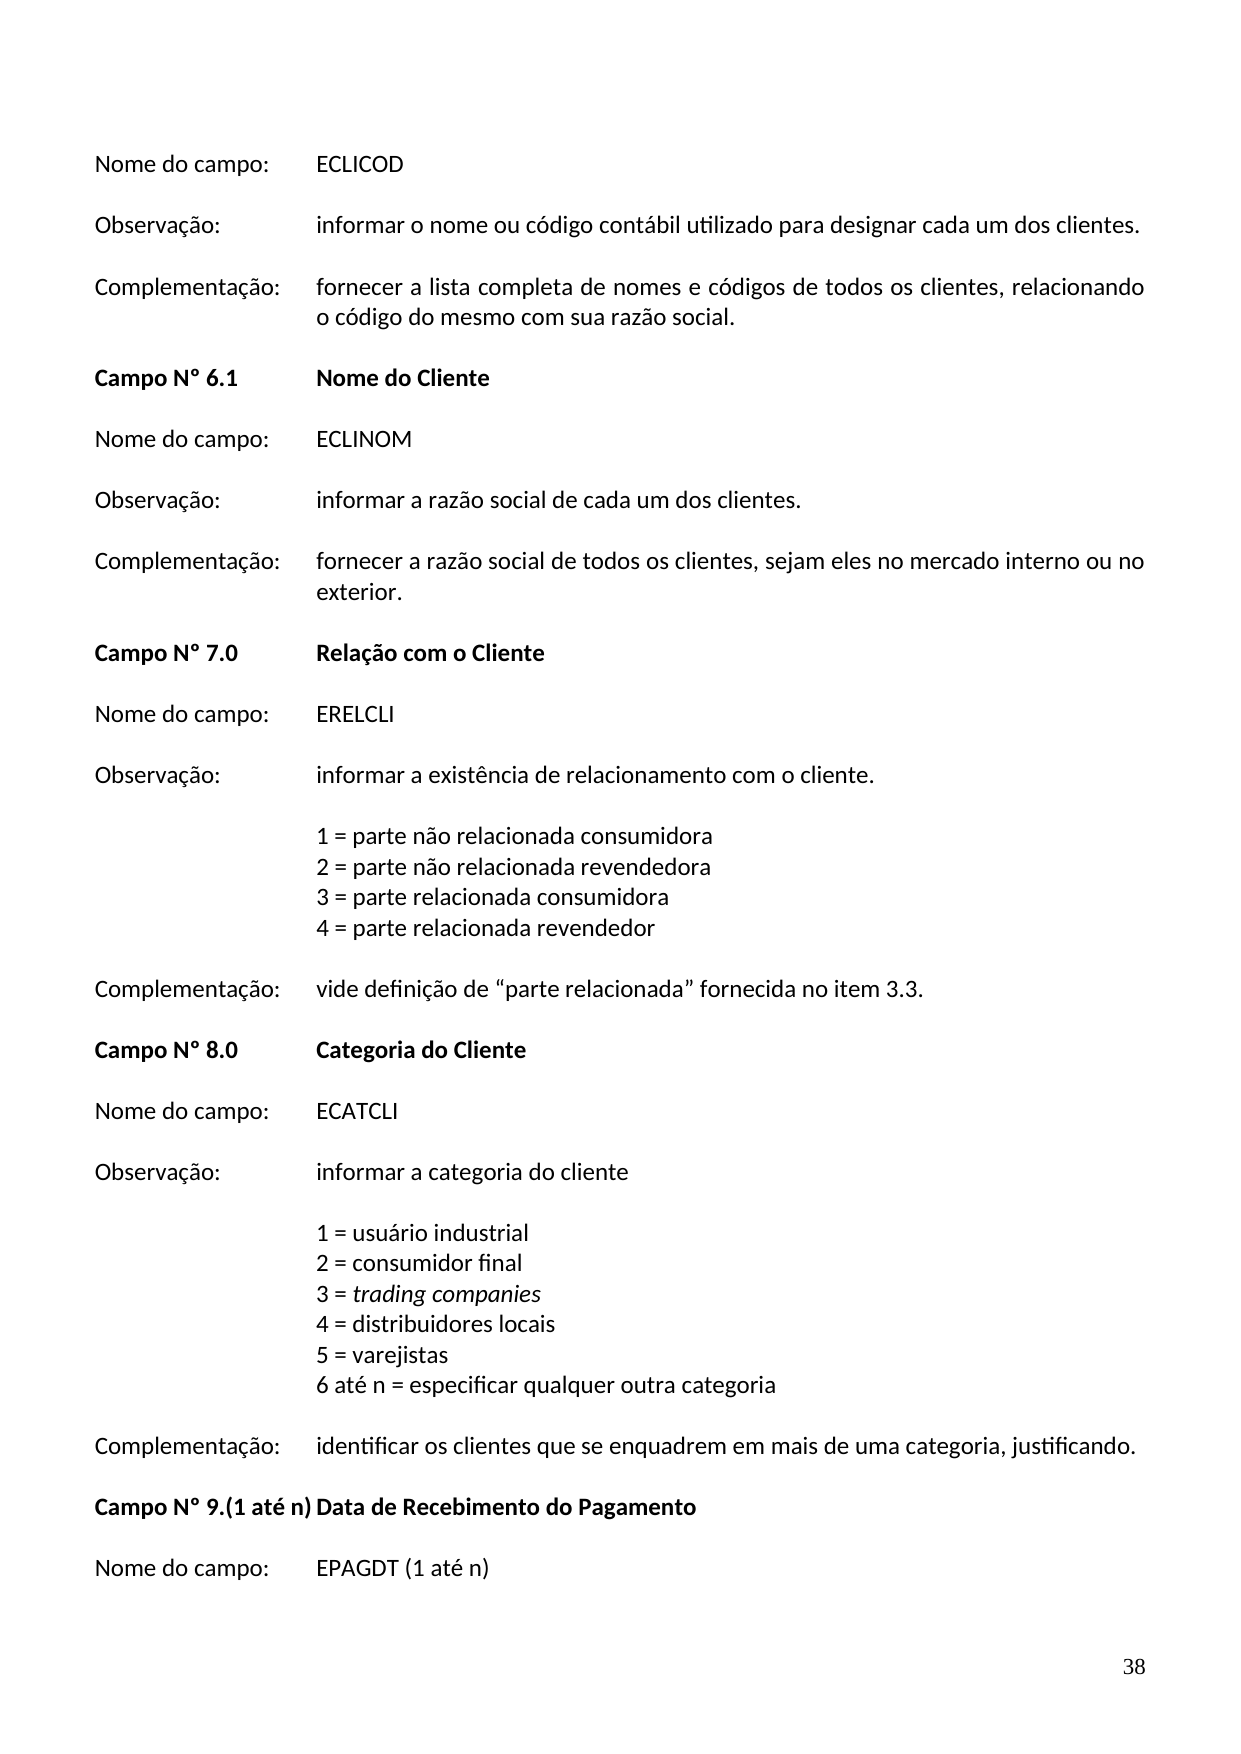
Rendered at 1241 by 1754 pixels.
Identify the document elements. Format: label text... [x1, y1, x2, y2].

text 1 = parte não relacionada consumidora [316, 820, 1146, 851]
text Nome do campo: ERELCLI [94, 698, 1146, 728]
text Complementação: identificar os clientes que se enquadrem em mais de uma categoria, justificando. [94, 1431, 1146, 1461]
text Nome do campo: EPAGDT (1 até n) [94, 1553, 1146, 1583]
text Observação: informar a categoria do cliente [94, 1156, 1146, 1186]
text Observação: informar a existência de relacionamento com o cliente. [94, 759, 1146, 789]
text Observação: informar o nome ou código contábil utilizado para designar cada um dos clientes. [94, 210, 1146, 240]
text Nome do campo: ECLICOD [94, 149, 1146, 179]
text Complementação: fornecer a razão social de todos os clientes, sejam eles no mercado interno ou no exterior. [94, 545, 1146, 606]
text 4 = parte relacionada revendedor [94, 912, 1146, 942]
text 3 = trading companies [316, 1278, 1146, 1308]
text 2 = parte não relacionada revendedora [94, 851, 1146, 881]
text Campo Nº 7.0 Relação com o Cliente [94, 637, 1146, 667]
text 5 = varejistas [316, 1339, 1146, 1369]
text 3 = parte relacionada consumidora [94, 881, 1146, 912]
text Campo Nº 6.1 Nome do Cliente [94, 362, 1146, 393]
text 1 = usuário industrial [316, 1217, 1146, 1247]
text 2 = consumidor final [316, 1247, 1146, 1278]
text Nome do campo: ECLINOM [94, 423, 1146, 454]
text Campo Nº 8.0 Categoria do Cliente [94, 1034, 1146, 1064]
text Observação: informar a razão social de cada um dos clientes. [94, 484, 1146, 515]
text 4 = distribuidores locais [316, 1308, 1146, 1339]
text Complementação: fornecer a lista completa de nomes e códigos de todos os clientes, relacionando o código do mesmo com sua razão social. [94, 271, 1146, 332]
text Complementação: vide definição de “parte relacionada” fornecida no item 3.3. [94, 973, 1146, 1003]
text 6 até n = especificar qualquer outra categoria [316, 1369, 1146, 1400]
text Nome do campo: ECATCLI [94, 1095, 1146, 1125]
text Campo Nº 9.(1 até n) Data de Recebimento do Pagamento [94, 1492, 1146, 1522]
